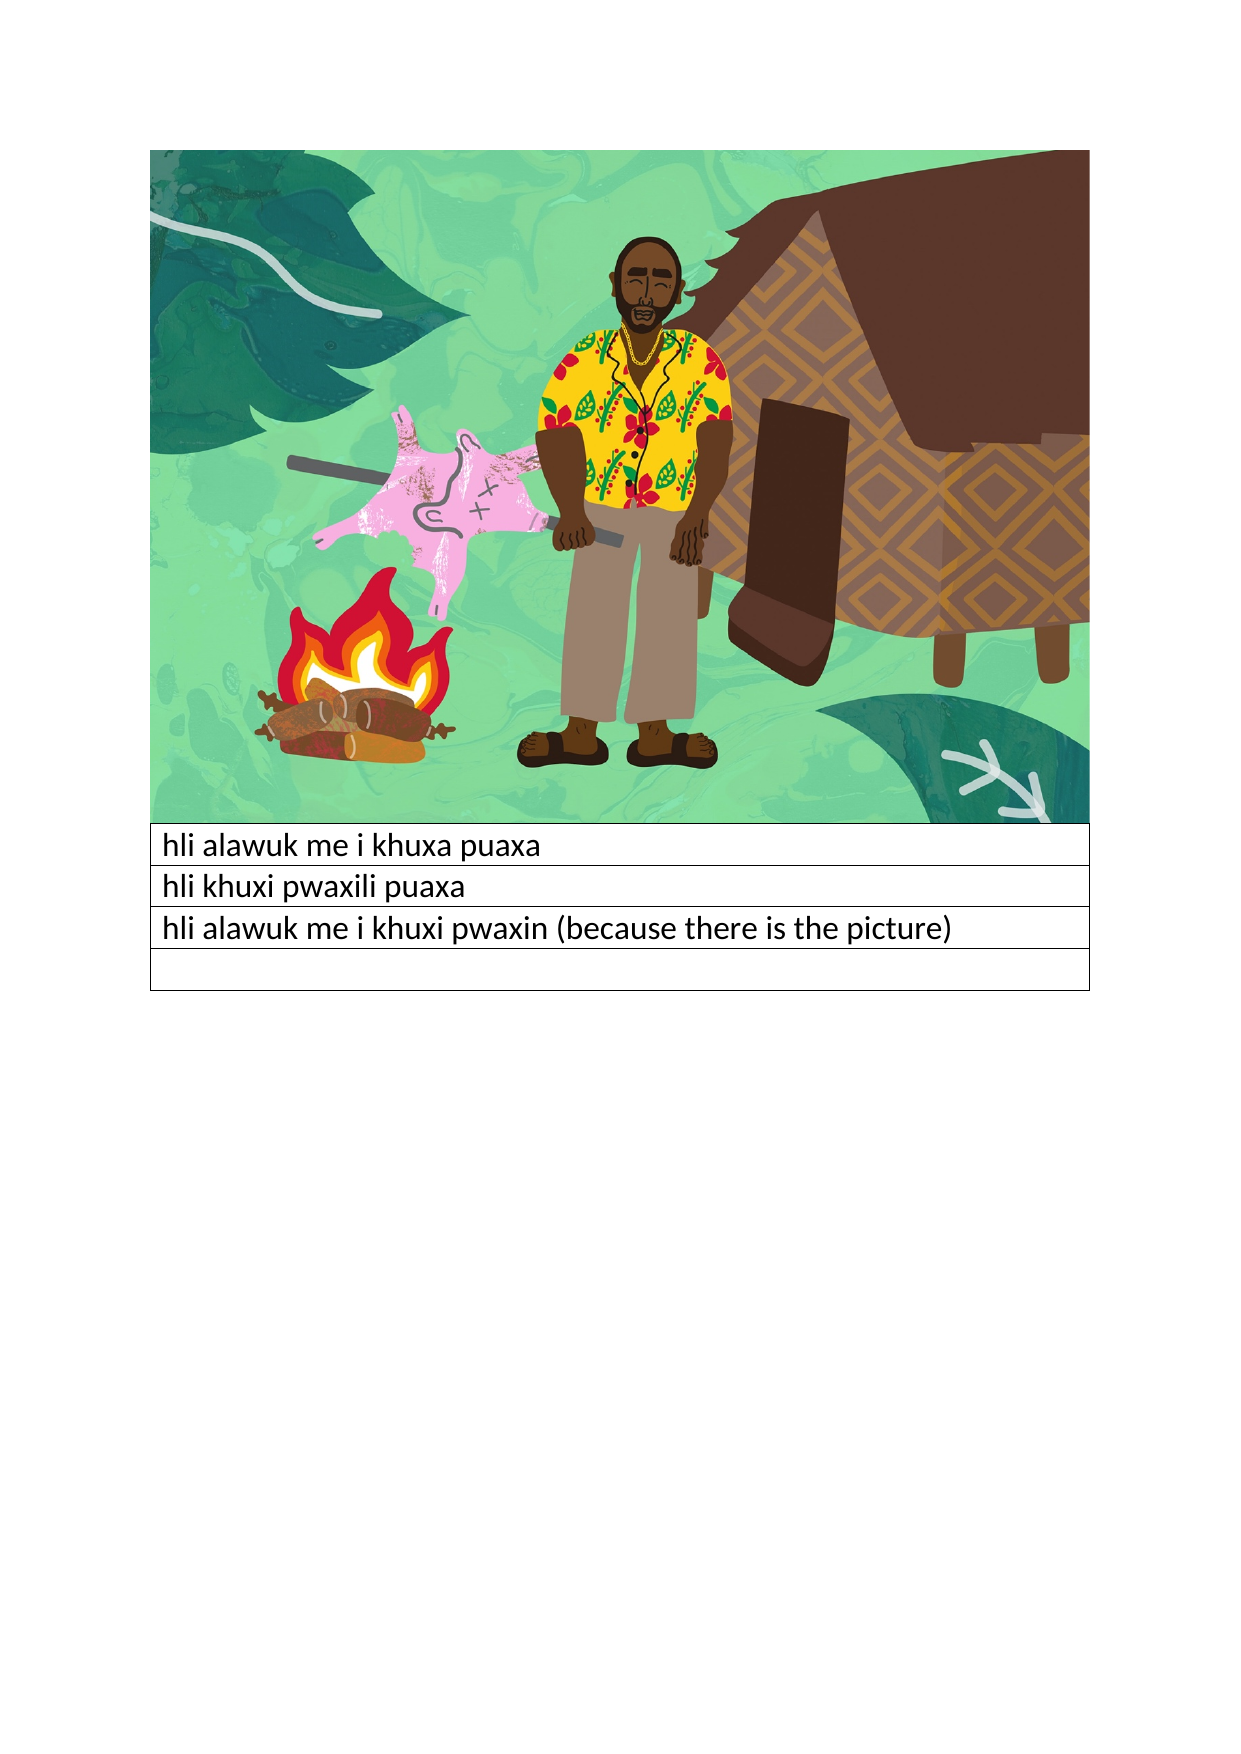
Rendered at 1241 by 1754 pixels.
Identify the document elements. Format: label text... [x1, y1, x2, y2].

table_cell hli khuxi pwaxili puaxa [151, 866, 1089, 906]
table_cell hli alawuk me i khuxi pwaxin (because there is the picture) [151, 907, 1089, 948]
table_cell [151, 949, 1089, 990]
picture [150, 150, 1090, 823]
table_header hli alawuk me i khuxa puaxa [151, 824, 1089, 864]
